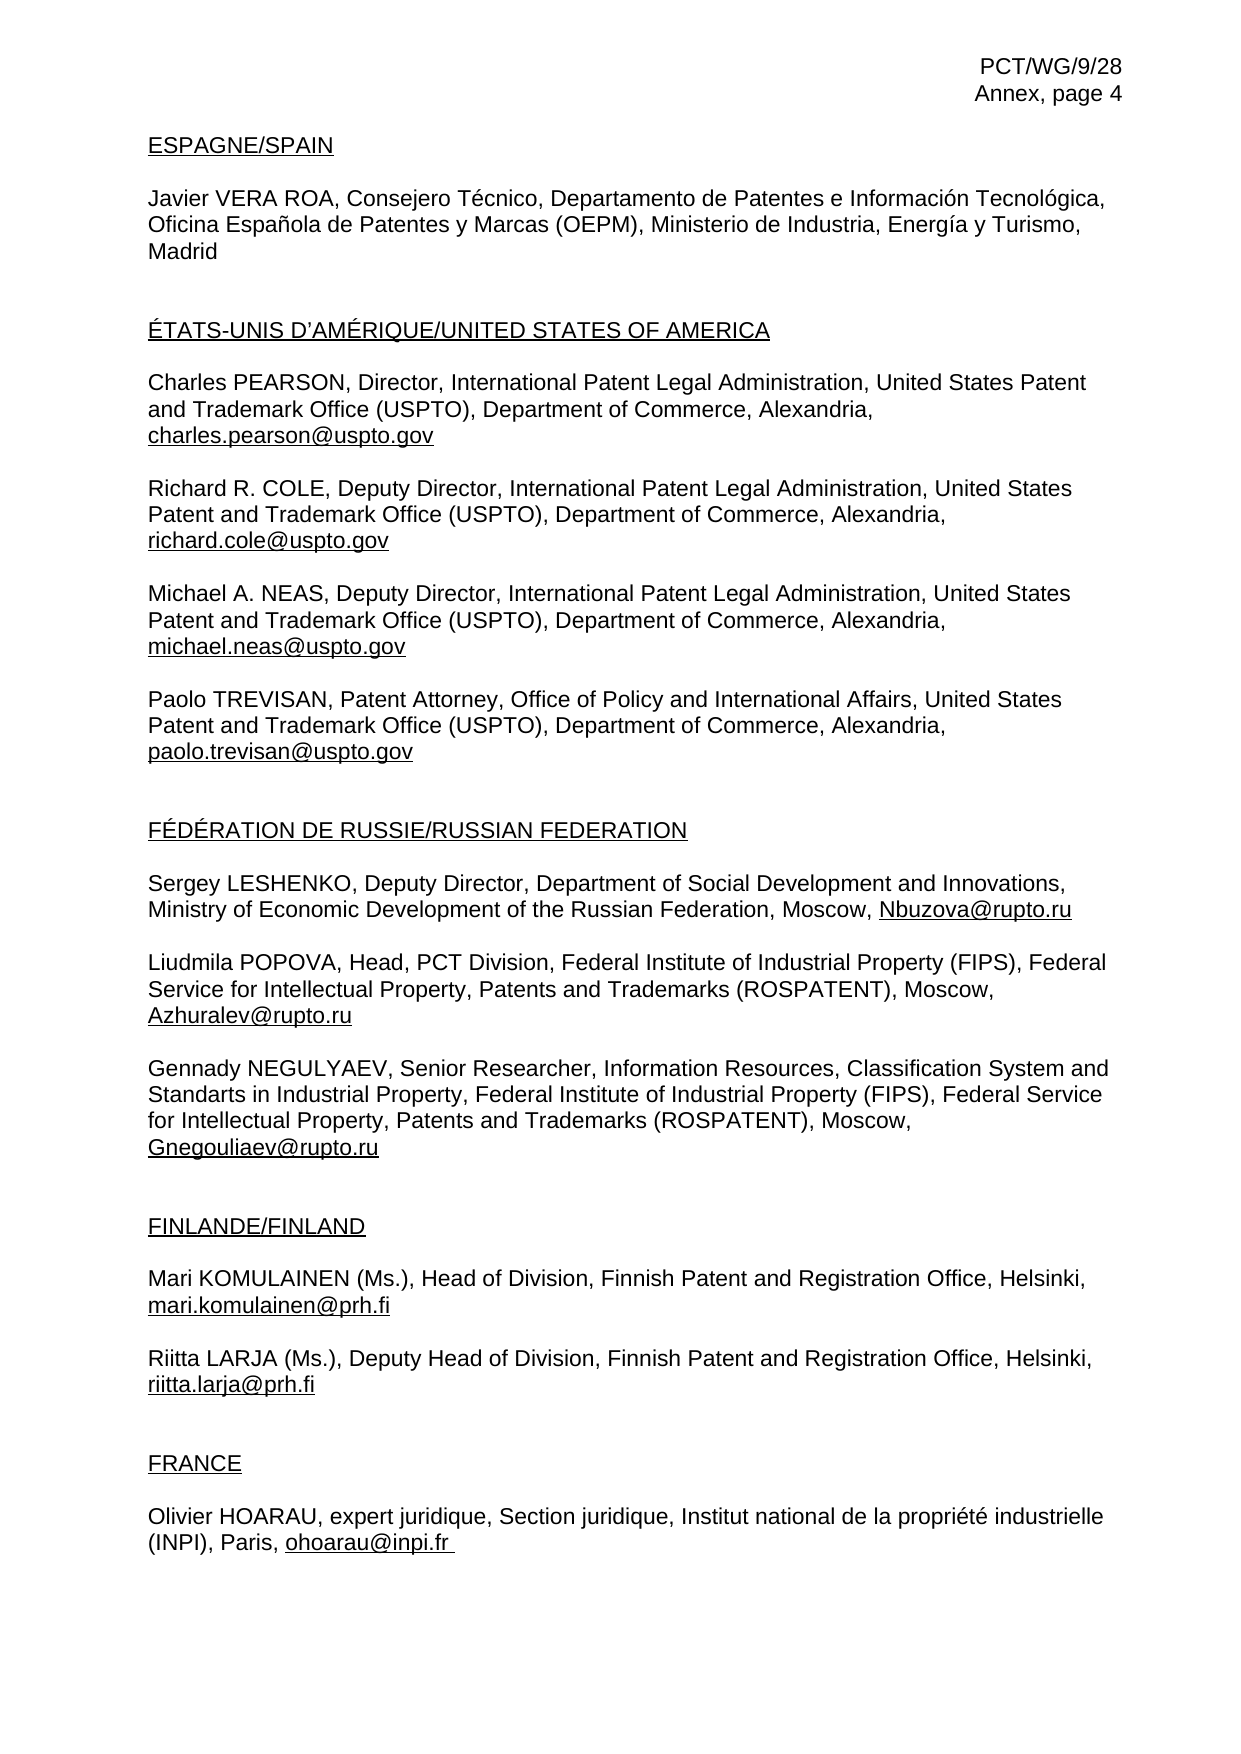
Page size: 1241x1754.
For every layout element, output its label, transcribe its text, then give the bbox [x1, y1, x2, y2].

text Sergey LESHENKO, Deputy Director, Department of Social Development and Innovations, Ministry of Economic Development of the Russian Federation, Moscow, Nbuzova@rupto.ru [148, 870, 1122, 923]
text FINLANDE/FINLAND [148, 1213, 1122, 1239]
text Riitta LARJA (Ms.), Deputy Head of Division, Finnish Patent and Registration Office, Helsinki, riitta.larja@prh.fi [148, 1344, 1122, 1397]
text FRANCE [148, 1450, 1122, 1476]
text ESPAGNE/SPAIN [148, 132, 1122, 158]
text FÉDÉRATION DE RUSSIE/RUSSIAN FEDERATION [148, 817, 1122, 844]
text Richard R. COLE, Deputy Director, International Patent Legal Administration, United States Patent and Trademark Office (USPTO), Department of Commerce, Alexandria, richard.cole@uspto.gov [148, 475, 1122, 554]
text Charles PEARSON, Director, International Patent Legal Administration, United States Patent and Trademark Office (USPTO), Department of Commerce, Alexandria, charles.pearson@uspto.gov [148, 369, 1122, 448]
text Paolo TREVISAN, Patent Attorney, Office of Policy and International Affairs, United States Patent and Trademark Office (USPTO), Department of Commerce, Alexandria, paolo.trevisan@uspto.gov [148, 686, 1122, 765]
text Gennady NEGULYAEV, Senior Researcher, Information Resources, Classification System and Standarts in Industrial Property, Federal Institute of Industrial Property (FIPS), Federal Service for Intellectual Property, Patents and Trademarks (ROSPATENT), Moscow, Gnegouliaev@rupto.ru [148, 1054, 1122, 1160]
text ÉTATS-UNIS D’AMÉRIQUE/UNITED STATES OF AMERICA [148, 317, 1122, 343]
text Mari KOMULAINEN (Ms.), Head of Division, Finnish Patent and Registration Office, Helsinki, mari.komulainen@prh.fi [148, 1265, 1122, 1318]
text Javier VERA ROA, Consejero Técnico, Departamento de Patentes e Información Tecnológica, Oficina Española de Patentes y Marcas (OEPM), Ministerio de Industria, Energía y Turismo, Madrid [148, 185, 1122, 264]
text Michael A. NEAS, Deputy Director, International Patent Legal Administration, United States Patent and Trademark Office (USPTO), Department of Commerce, Alexandria, michael.neas@uspto.gov [148, 580, 1122, 659]
text Olivier HOARAU, expert juridique, Section juridique, Institut national de la propriété industrielle (INPI), Paris, ohoarau@inpi.fr [148, 1503, 1122, 1555]
text Liudmila POPOVA, Head, PCT Division, Federal Institute of Industrial Property (FIPS), Federal Service for Intellectual Property, Patents and Trademarks (ROSPATENT), Moscow, Azhuralev@rupto.ru [148, 949, 1122, 1028]
